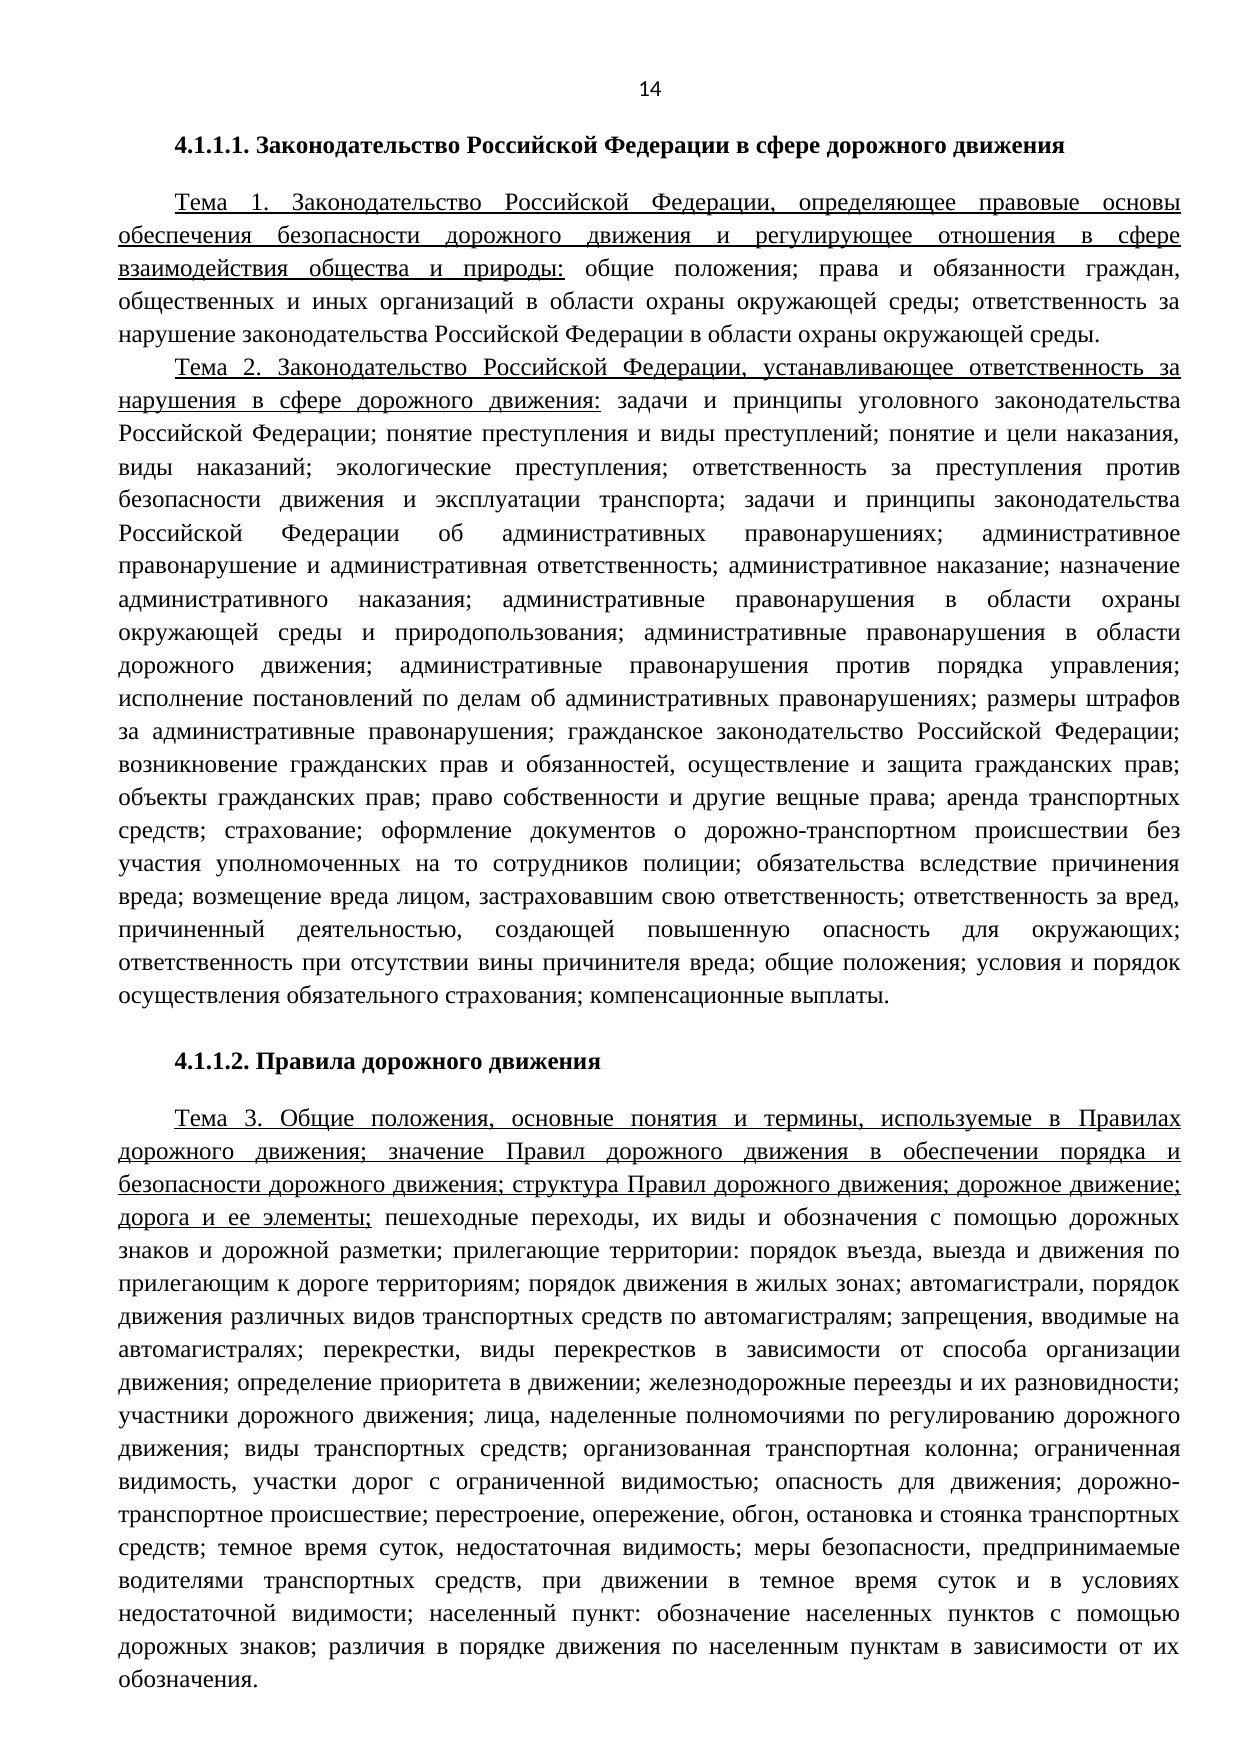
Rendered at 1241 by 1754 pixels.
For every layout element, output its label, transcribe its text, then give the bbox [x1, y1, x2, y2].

text Тема 1. Законодательство Российской Федерации, определяющее правовые основы обеспечения безопасности дорожного движения и регулирующее отношения в сфере взаимодействия общества и природы: общие положения; права и обязанности граждан, общественных и иных организаций в области охраны окружающей среды; ответственность за нарушение законодательства Российской Федерации в области охраны окружающей среды. [118, 247, 1181, 348]
text 4.1.1.2. Правила дорожного движения [118, 1046, 1181, 1075]
text Тема 2. Законодательство Российской Федерации, устанавливающее ответственность за нарушения в сфере дорожного движения: задачи и принципы уголовного законодательства Российской Федерации; понятие преступления и виды преступлений; понятие и цели наказания, виды наказаний; экологические преступления; ответственность за преступления против безопасности движения и эксплуатации транспорта; задачи и принципы законодательства Российской Федерации об административных правонарушениях; административное правонарушение и административная ответственность; административное наказание; назначение административного наказания; административные правонарушения в области охраны окружающей среды и природопользования; административные правонарушения в области дорожного движения; административные правонарушения против порядка управления; исполнение постановлений по делам об административных правонарушениях; размеры штрафов за административные правонарушения; гражданское законодательство Российской Федерации; возникновение гражданских прав и обязанностей, осуществление и защита гражданских прав; объекты гражданских прав; право собственности и другие вещные права; аренда транспортных средств; страхование; оформление документов о дорожно-транспортном происшествии без участия уполномоченных на то сотрудников полиции; обязательства вследствие причинения вреда; возмещение вреда лицом, застраховавшим свою ответственность; ответственность за вред, причиненный деятельностью, создающей повышенную опасность для окружающих; ответственность при отсутствии вины причинителя вреда; общие положения; условия и порядок осуществления обязательного страхования; компенсационные выплаты. [118, 352, 1181, 1009]
text Тема 3. Общие положения, основные понятия и термины, используемые в Правилах дорожного движения; значение Правил дорожного движения в обеспечении порядка и безопасности дорожного движения; структура Правил дорожного движения; дорожное движение; дорога и ее элементы; пешеходные переходы, их виды и обозначения с помощью дорожных знаков и дорожной разметки; прилегающие территории: порядок въезда, выезда и движения по прилегающим к дороге территориям; порядок движения в жилых зонах; автомагистрали, порядок движения различных видов транспортных средств по автомагистралям; запрещения, вводимые на автомагистралях; перекрестки, виды перекрестков в зависимости от способа организации движения; определение приоритета в движении; железнодорожные переезды и их разновидности; участники дорожного движения; лица, наделенные полномочиями по регулированию дорожного движения; виды транспортных средств; организованная транспортная колонна; ограниченная видимость, участки дорог с ограниченной видимостью; опасность для движения; дорожно-транспортное происшествие; перестроение, опережение, обгон, остановка и стоянка транспортных средств; темное время суток, недостаточная видимость; меры безопасности, предпринимаемые водителями транспортных средств, при движении в темное время суток и в условиях недостаточной видимости; населенный пункт: обозначение населенных пунктов с помощью дорожных знаков; различия в порядке движения по населенным пунктам в зависимости от их обозначения. [118, 1195, 1181, 1693]
text Тема 1. Законодательство Российской Федерации, определяющее правовые основы обеспечения безопасности дорожного движения и регулирующее отношения в сфере взаимодействия общества и природы: общие положения; права и обязанности граждан, общественных и иных организаций в области охраны окружающей среды; ответственность за нарушение законодательства Российской Федерации в области охраны окружающей среды. [118, 187, 1181, 245]
text 4.1.1.1. Законодательство Российской Федерации в сфере дорожного движения [118, 130, 1181, 159]
